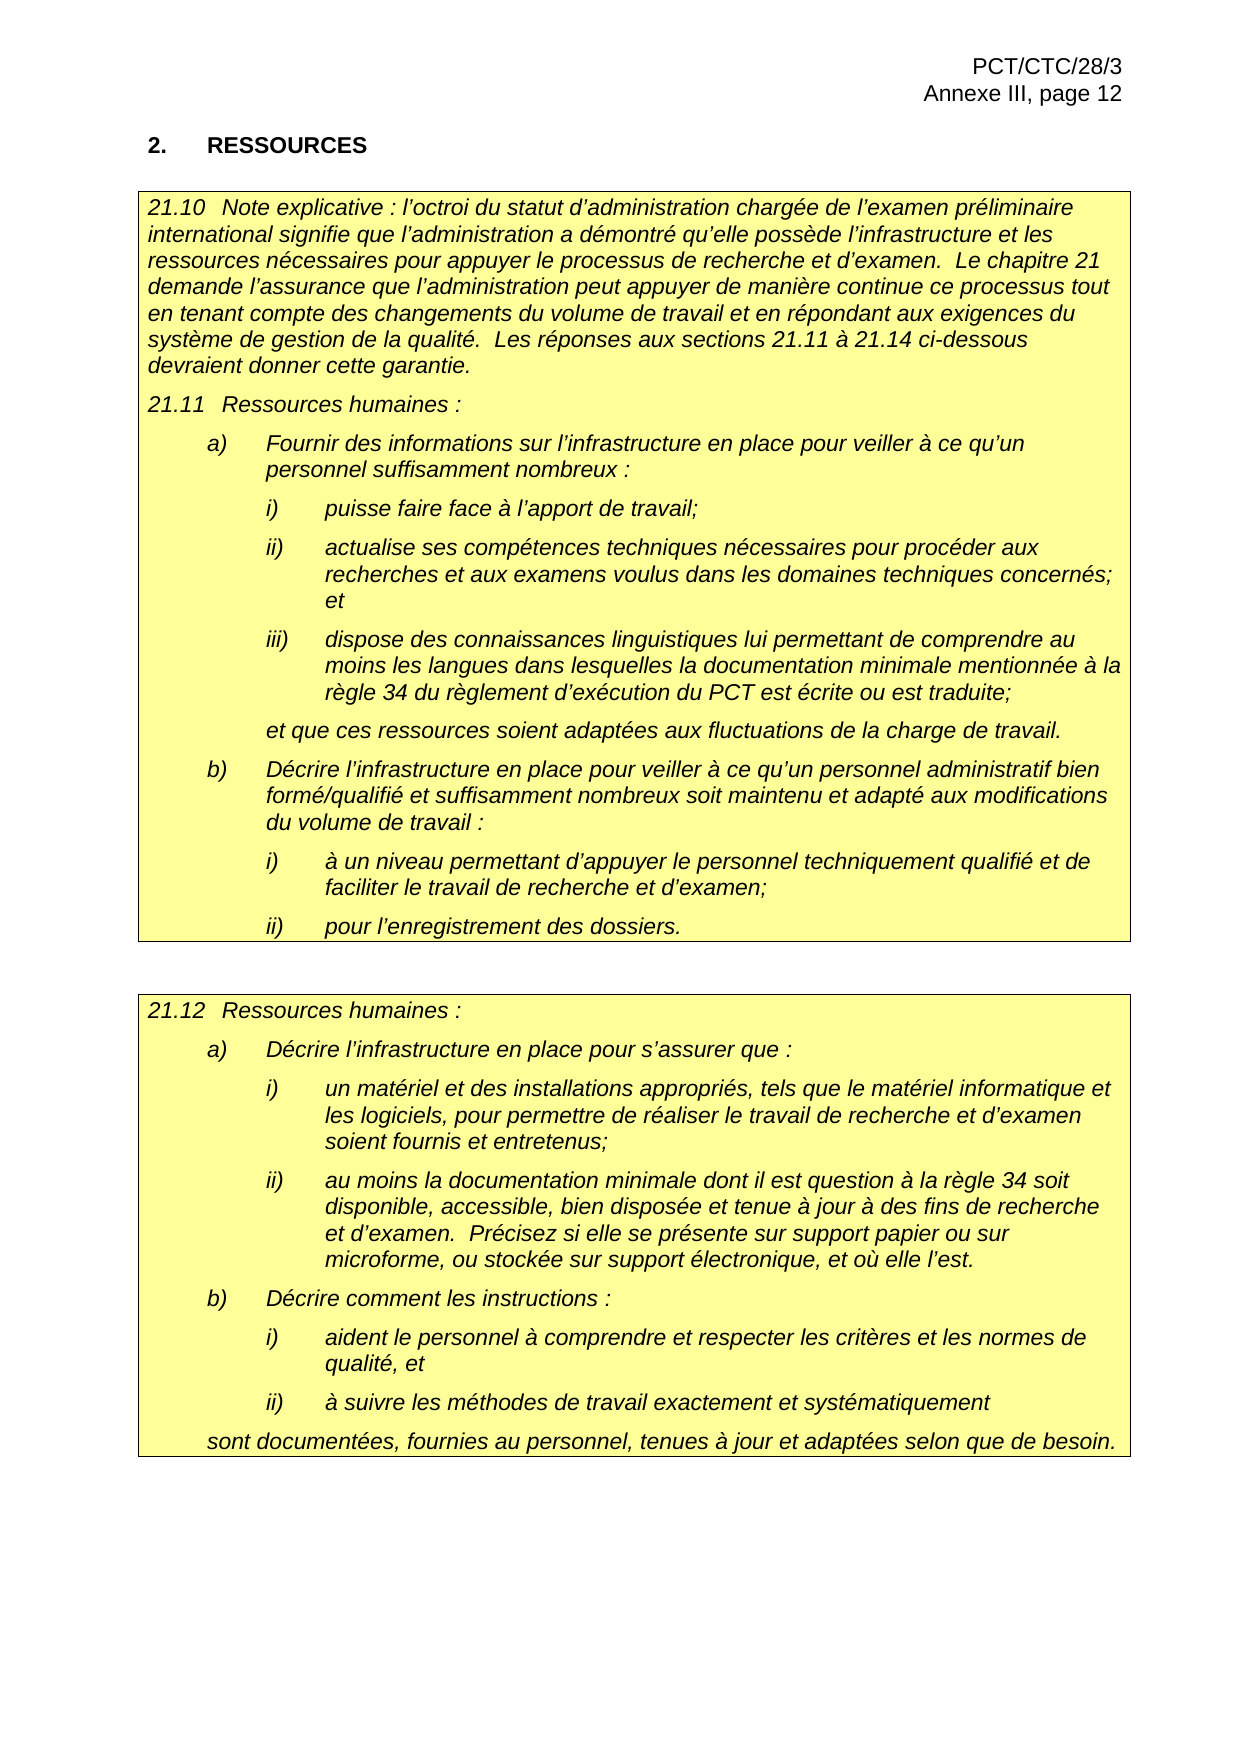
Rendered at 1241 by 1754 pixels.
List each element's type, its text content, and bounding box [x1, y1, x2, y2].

text et que ces ressources soient adaptées aux fluctuations de la charge de travail. [139, 714, 1130, 744]
text sont documentées, fournies au personnel, tenues à jour et adaptées selon que de besoin. [139, 1424, 1130, 1456]
text 21.12 Ressources humaines : [139, 995, 1130, 1024]
text ii) au moins la documentation minimale dont il est question à la règle 34 soit disponible, accessible, bien disposée et tenue à jour à des fins de recherche et d’examen. Précisez si elle se présente sur support papier ou sur microforme, ou stockée sur support électronique, et où elle l’est. [139, 1164, 1130, 1272]
text b) Décrire l’infrastructure en place pour veiller à ce qu’un personnel administratif bien formé/qualifié et suffisamment nombreux soit maintenu et adapté aux modifications du volume de travail : [139, 753, 1130, 835]
text i) un matériel et des installations appropriés, tels que le matériel informatique et les logiciels, pour permettre de réaliser le travail de recherche et d’examen soient fournis et entretenus; [139, 1072, 1130, 1154]
text i) à un niveau permettant d’appuyer le personnel techniquement qualifié et de faciliter le travail de recherche et d’examen; [139, 844, 1130, 900]
text a) Fournir des informations sur l’infrastructure en place pour veiller à ce qu’un personnel suffisamment nombreux : [139, 427, 1130, 483]
text i) aident le personnel à comprendre et respecter les critères et les normes de qualité, et [139, 1320, 1130, 1376]
text iii) dispose des connaissances linguistiques lui permettant de comprendre au moins les langues dans lesquelles la documentation minimale mentionnée à la règle 34 du règlement d’exécution du PCT est écrite ou est traduite; [139, 623, 1130, 705]
subtitle 2. Ressources [148, 132, 1122, 158]
text ii) pour l’enregistrement des dossiers. [139, 910, 1130, 941]
text b) Décrire comment les instructions : [139, 1282, 1130, 1311]
text 21.11 Ressources humaines : [139, 388, 1130, 418]
text a) Décrire l’infrastructure en place pour s’assurer que : [139, 1033, 1130, 1063]
text i) puisse faire face à l’apport de travail; [139, 492, 1130, 522]
text 21.10 Note explicative : l’octroi du statut d’administration chargée de l’examen préliminaire international signifie que l’administration a démontré qu’elle possède l’infrastructure et les ressources nécessaires pour appuyer le processus de recherche et d’examen. Le chapitre 21 demande l’assurance que l’administration peut appuyer de manière continue ce processus tout en tenant compte des changements du volume de travail et en répondant aux exigences du système de gestion de la qualité. Les réponses aux sections 21.11 à 21.14 ci-dessous devraient donner cette garantie. [139, 192, 1130, 379]
text ii) à suivre les méthodes de travail exactement et systématiquement [139, 1386, 1130, 1415]
text ii) actualise ses compétences techniques nécessaires pour procéder aux recherches et aux examens voulus dans les domaines techniques concernés; et [139, 531, 1130, 613]
